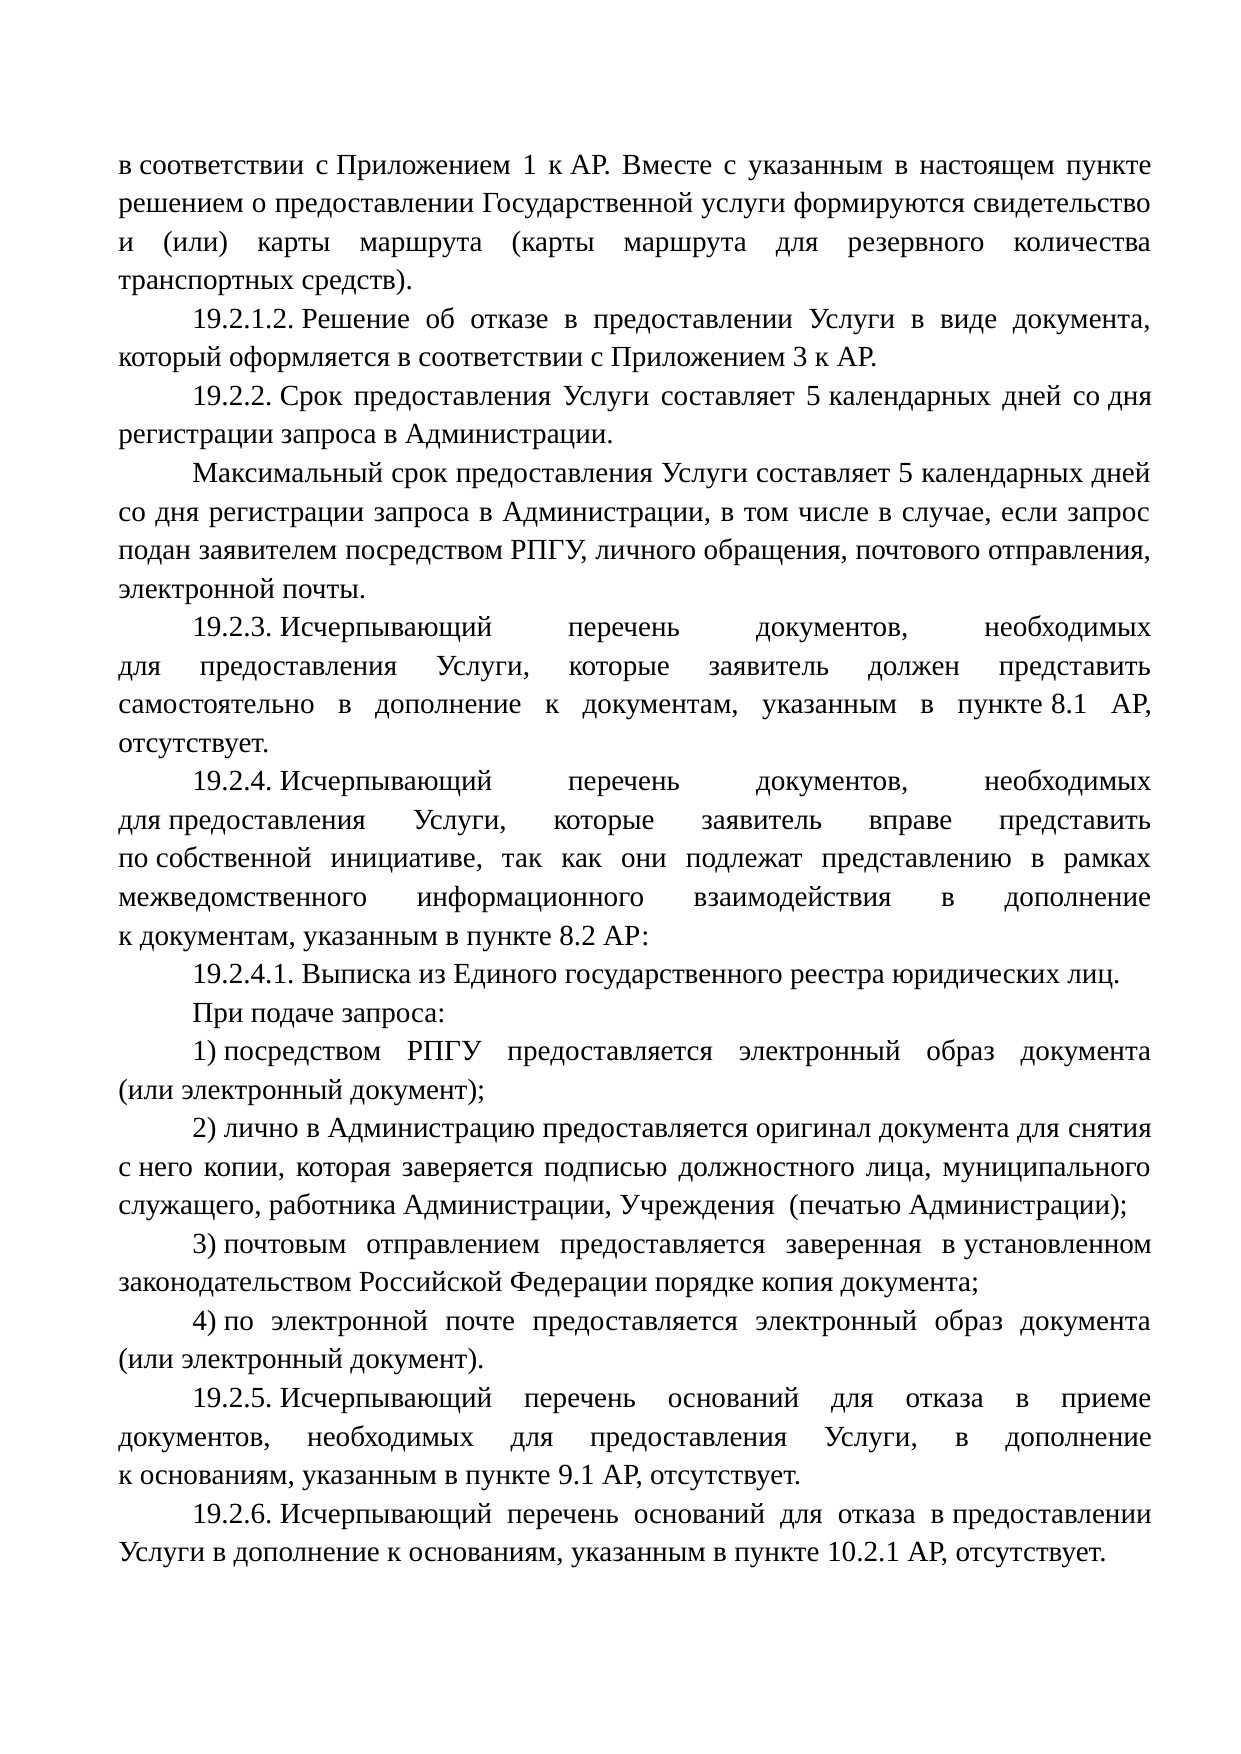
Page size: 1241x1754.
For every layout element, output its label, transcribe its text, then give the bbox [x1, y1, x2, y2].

text 19.2.6. Исчерпывающий перечень оснований для отказа в предоставлении Услуги в дополнение к основаниям, указанным в пункте 10.2.1 АР, отсутствует. [118, 1496, 1152, 1568]
text 4) по электронной почте предоставляется электронный образ документа (или электронный документ). [118, 1303, 1152, 1375]
text 2) лично в Администрацию предоставляется оригинал документа для снятия с него копии, которая заверяется подписью должностного лица, муниципального служащего, работника Администрации, Учреждения (печатью Администрации); [118, 1110, 1152, 1221]
text 19.2.4.1. Выписка из Единого государственного реестра юридических лиц. [118, 956, 1152, 990]
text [118, 147, 1152, 296]
text При подаче запроса: [118, 995, 1152, 1028]
text 1) посредством РПГУ предоставляется электронный образ документа (или электронный документ); [118, 1033, 1152, 1105]
text 19.2.4. Исчерпывающий перечень документов, необходимых для предоставления Услуги, которые заявитель вправе представить по собственной инициативе, так как они подлежат представлению в рамках межведомственного информационного взаимодействия в дополнение к документам, указанным в пункте 8.2 АР: [118, 763, 1152, 951]
text 19.2.5. Исчерпывающий перечень оснований для отказа в приеме документов, необходимых для предоставления Услуги, в дополнение к основаниям, указанным в пункте 9.1 АР, отсутствует. [118, 1380, 1152, 1491]
text Максимальный срок предоставления Услуги составляет 5 календарных дней со дня регистрации запроса в Администрации, в том числе в случае, если запрос подан заявителем посредством РПГУ, личного обращения, почтового отправления, электронной почты. [118, 455, 1152, 604]
text 19.2.1.2. Решение об отказе в предоставлении Услуги в виде документа, который оформляется в соответствии с Приложением 3 к АР. [118, 301, 1152, 373]
text 19.2.3. Исчерпывающий перечень документов, необходимых для предоставления Услуги, которые заявитель должен представить самостоятельно в дополнение к документам, указанным в пункте 8.1 АР, отсутствует. [118, 609, 1152, 758]
text 3) почтовым отправлением предоставляется заверенная в установленном законодательством Российской Федерации порядке копия документа; [118, 1226, 1152, 1298]
text 19.2.2. Срок предоставления Услуги составляет 5 календарных дней со дня регистрации запроса в Администрации. [118, 378, 1152, 450]
